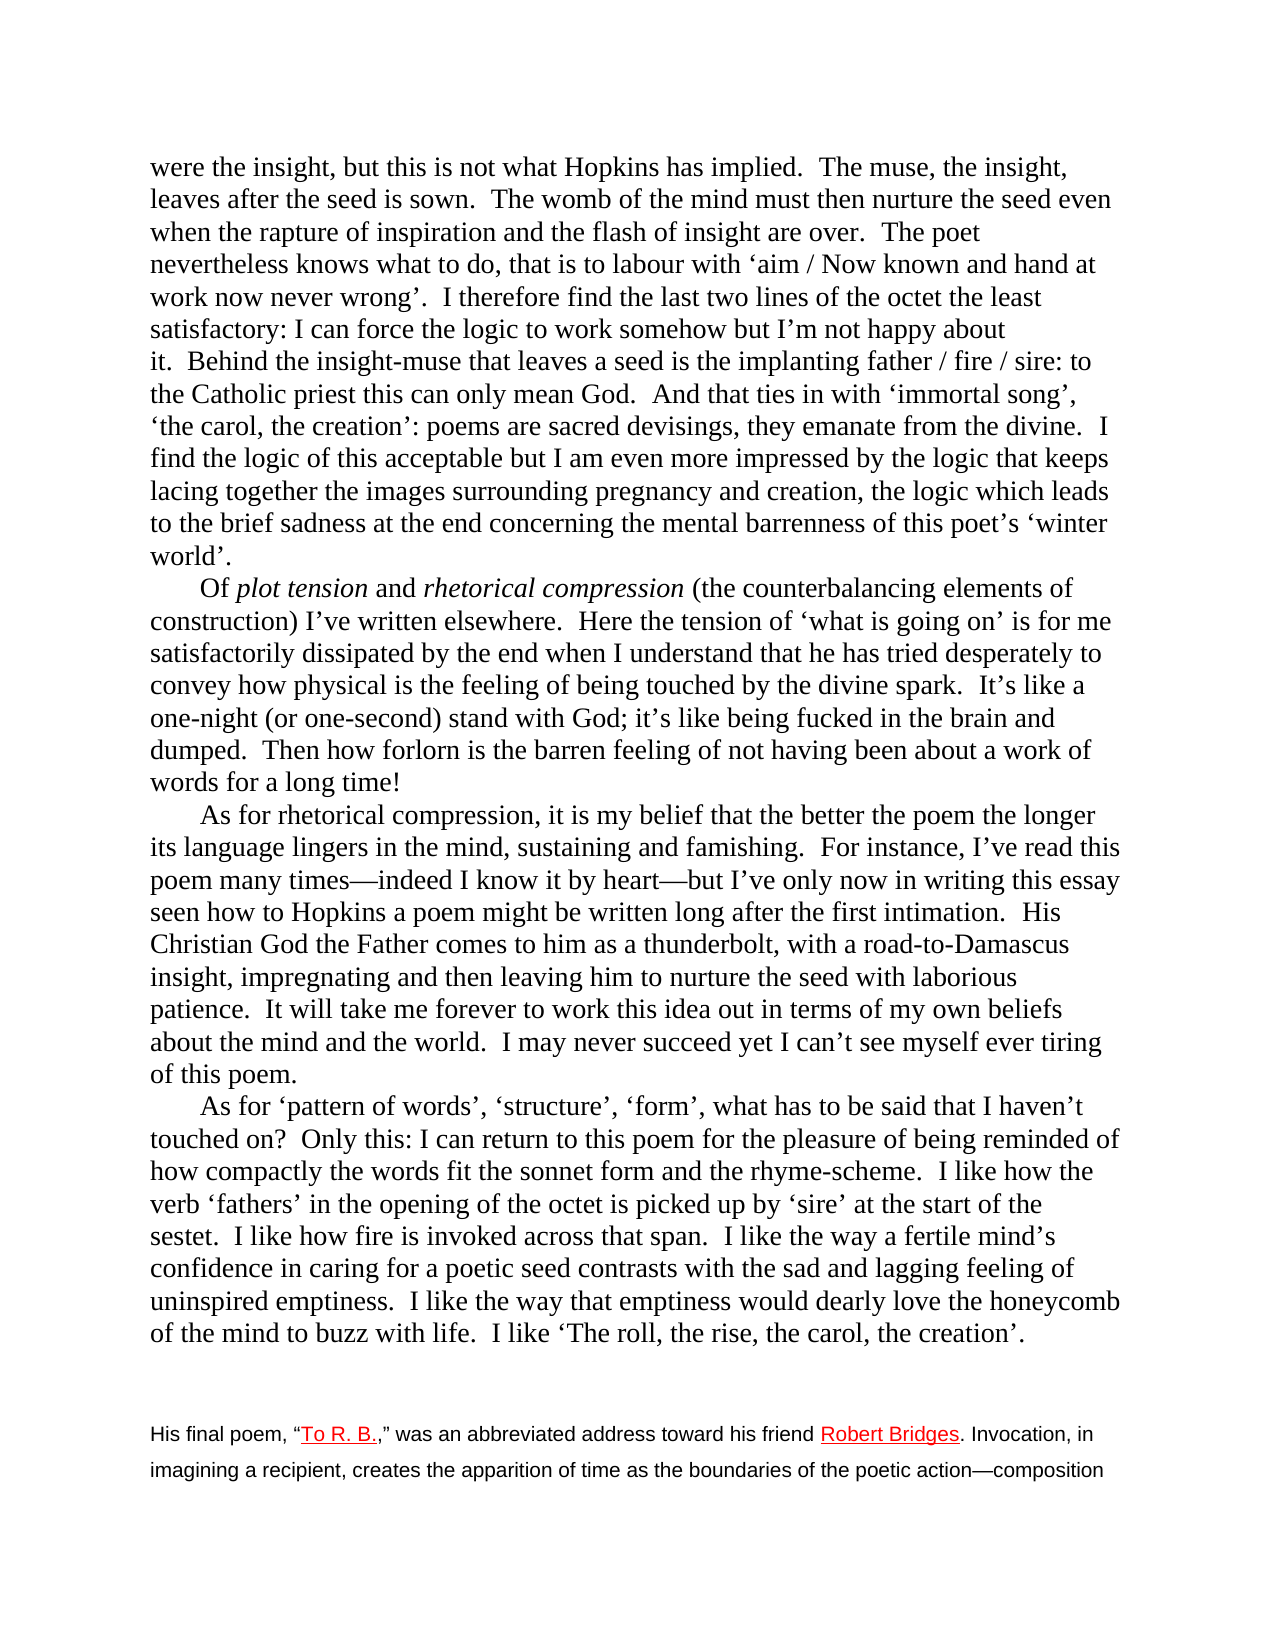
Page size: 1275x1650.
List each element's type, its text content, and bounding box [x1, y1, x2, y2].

text Of plot tension and rhetorical compression (the counterbalancing elements of construction) I’ve written elsewhere. Here the tension of ‘what is going on’ is for me satisfactorily dissipated by the end when I understand that he has tried desperately to convey how physical is the feeling of being touched by the divine spark. It’s like a one-night (or one-second) stand with God; it’s like being fucked in the brain and dumped. Then how forlorn is the barren feeling of not having been about a work of words for a long time! [150, 571, 1125, 798]
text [150, 1410, 1125, 1482]
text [150, 150, 1125, 571]
text As for ‘pattern of words’, ‘structure’, ‘form’, what has to be said that I haven’t touched on? Only this: I can return to this poem for the pleasure of being reminded of how compactly the words fit the sonnet form and the rhyme-scheme. I like how the verb ‘fathers’ in the opening of the octet is picked up by ‘sire’ at the start of the sestet. I like how fire is invoked across that span. I like the way a fertile mind’s confidence in caring for a poetic seed contrasts with the sad and lagging feeling of uninspired emptiness. I like the way that emptiness would dearly love the honeycomb of the mind to buzz with life. I like ‘The roll, the rise, the carol, the creation’. [150, 1089, 1125, 1349]
text As for rhetorical compression, it is my belief that the better the poem the longer its language lingers in the mind, sustaining and famishing. For instance, I’ve read this poem many times—indeed I know it by heart—but I’ve only now in writing this essay seen how to Hopkins a poem might be written long after the first intimation. His Christian God the Father comes to him as a thunderbolt, with a road-to-Damascus insight, impregnating and then leaving him to nurture the seed with laborious patience. It will take me forever to work this idea out in terms of my own beliefs about the mind and the world. I may never succeed yet I can’t see myself ever tiring of this poem. [150, 798, 1125, 1089]
